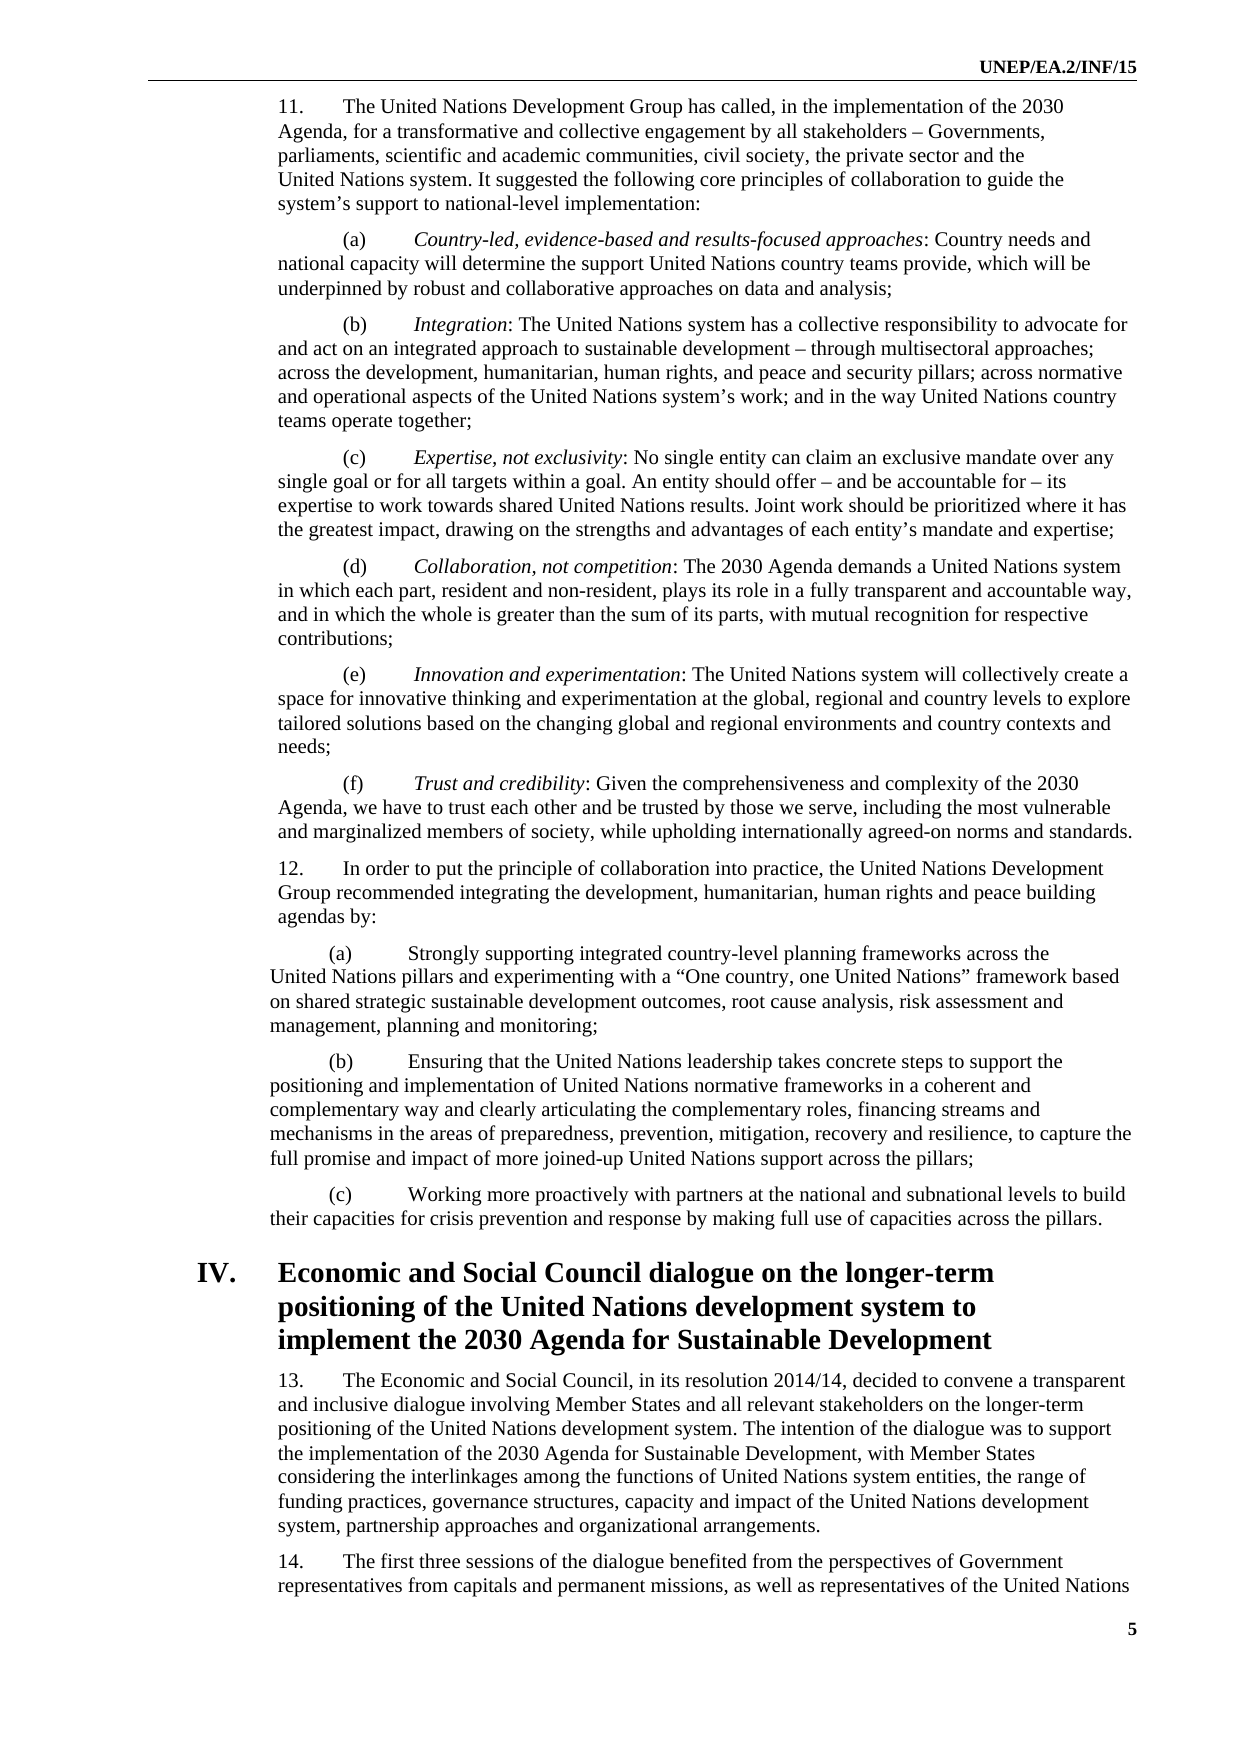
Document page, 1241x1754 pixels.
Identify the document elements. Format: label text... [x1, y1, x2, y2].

list Strongly supporting integrated country-level planning frameworks across the United Nations pillars and experimenting with a “One country, one United Nations” framework based on shared strategic sustainable development outcomes, root cause analysis, risk assessment and management, planning and monitoring; [269, 940, 1137, 1037]
list Innovation and experimentation: The United Nations system will collectively create a space for innovative thinking and experimentation at the global, regional and country levels to explore tailored solutions based on the changing global and regional environments and country contexts and needs; [278, 662, 1137, 758]
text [278, 1549, 1137, 1597]
text The Economic and Social Council, in its resolution 2014/14, decided to convene a transparent and inclusive dialogue involving Member States and all relevant stakeholders on the longer-term positioning of the United Nations development system. The intention of the dialogue was to support the implementation of the 2030 Agenda for Sustainable Development, with Member States considering the interlinkages among the functions of United Nations system entities, the range of funding practices, governance structures, capacity and impact of the United Nations development system, partnership approaches and organizational arrangements. [278, 1368, 1137, 1537]
text In order to put the principle of collaboration into practice, the United Nations Development Group recommended integrating the development, humanitarian, human rights and peace building agendas by: [278, 856, 1137, 928]
list Ensuring that the United Nations leadership takes concrete steps to support the positioning and implementation of United Nations normative frameworks in a coherent and complementary way and clearly articulating the complementary roles, financing streams and mechanisms in the areas of preparedness, prevention, mitigation, recovery and resilience, to capture the full promise and impact of more joined-up United Nations support across the pillars; [269, 1049, 1137, 1169]
list Working more proactively with partners at the national and subnational levels to build their capacities for crisis prevention and response by making full use of capacities across the pillars. [269, 1182, 1137, 1230]
text The United Nations Development Group has called, in the implementation of the 2030 Agenda, for a transformative and collective engagement by all stakeholders – Governments, parliaments, scientific and academic communities, civil society, the private sector and the United Nations system. It suggested the following core principles of collaboration to guide the system’s support to national-level implementation: [278, 94, 1137, 215]
list Trust and credibility: Given the comprehensiveness and complexity of the 2030 Agenda, we have to trust each other and be trusted by those we serve, including the most vulnerable and marginalized members of society, while upholding internationally agreed-on norms and standards. [278, 771, 1137, 843]
list Country-led, evidence-based and results-focused approaches: Country needs and national capacity will determine the support United Nations country teams provide, which will be underpinned by robust and collaborative approaches on data and analysis; [278, 227, 1137, 299]
list Expertise, not exclusivity: No single entity can claim an exclusive mandate over any single goal or for all targets within a goal. An entity should offer – and be accountable for – its expertise to work towards shared United Nations results. Joint work should be prioritized where it has the greatest impact, drawing on the strengths and advantages of each entity’s mandate and expertise; [278, 445, 1137, 541]
list Collaboration, not competition: The 2030 Agenda demands a United Nations system in which each part, resident and non-resident, plays its role in a fully transparent and accountable way, and in which the whole is greater than the sum of its parts, with mutual recognition for respective contributions; [278, 553, 1137, 650]
list Integration: The United Nations system has a collective responsibility to advocate for and act on an integrated approach to sustainable development – through multisectoral approaches; across the development, humanitarian, human rights, and peace and security pillars; across normative and operational aspects of the United Nations system’s work; and in the way United Nations country teams operate together; [278, 312, 1137, 432]
text IV. Economic and Social Council dialogue on the longer-term positioning of the United Nations development system to implement the 2030 Agenda for Sustainable Development [148, 1255, 1107, 1356]
